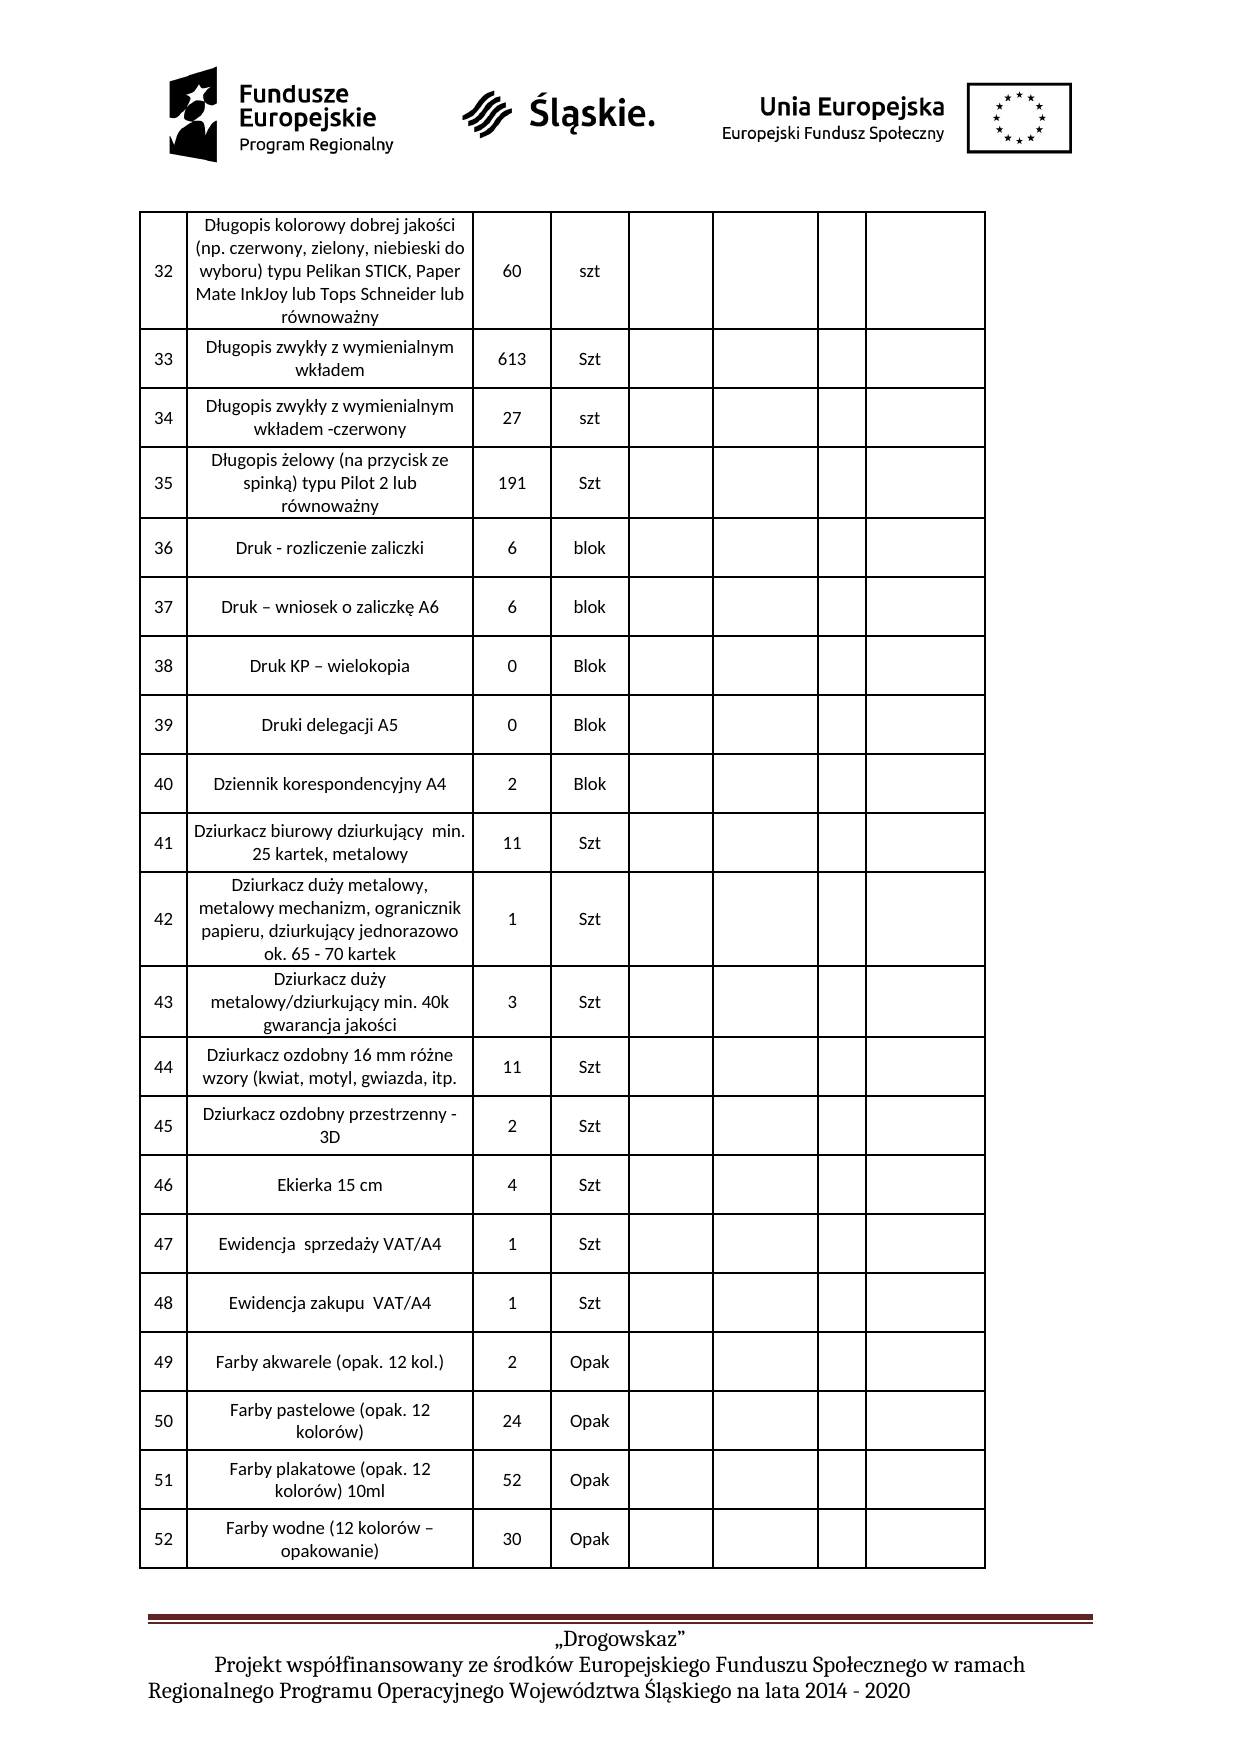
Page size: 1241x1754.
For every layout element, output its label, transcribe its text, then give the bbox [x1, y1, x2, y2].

table_cell 0 [474, 696, 550, 753]
table_cell Szt [552, 1215, 628, 1272]
table_cell [630, 578, 712, 635]
table_cell [819, 873, 865, 965]
table_cell Długopis żelowy (na przycisk ze spinką) typu Pilot 2 lub równoważny [188, 448, 472, 517]
table_cell [819, 755, 865, 812]
table_cell 36 [141, 519, 186, 576]
table_cell Dziurkacz biurowy dziurkujący min. 25 kartek, metalowy [188, 814, 472, 871]
table_cell 30 [474, 1510, 550, 1567]
table_cell 33 [141, 330, 186, 387]
table_cell Szt [552, 814, 628, 871]
table_cell [819, 578, 865, 635]
table_cell [714, 1510, 817, 1567]
table_cell [819, 519, 865, 576]
table_cell 27 [474, 389, 550, 446]
table_cell 52 [141, 1510, 186, 1567]
table_cell Opak [552, 1510, 628, 1567]
table_cell [819, 389, 865, 446]
table_cell [714, 1156, 817, 1213]
table_cell [867, 1274, 984, 1331]
table_cell [630, 389, 712, 446]
table_cell [867, 213, 984, 328]
table_cell 11 [474, 814, 550, 871]
table_cell [867, 814, 984, 871]
table_cell Szt [552, 1274, 628, 1331]
table_cell Blok [552, 637, 628, 694]
table_cell [867, 330, 984, 387]
table_cell [819, 330, 865, 387]
table_cell Opak [552, 1451, 628, 1508]
table_cell [867, 1097, 984, 1154]
table_cell [819, 1274, 865, 1331]
table_cell [867, 873, 984, 965]
table_cell [714, 578, 817, 635]
table_cell Druk - rozliczenie zaliczki [188, 519, 472, 576]
table_cell [867, 1451, 984, 1508]
table_cell 40 [141, 755, 186, 812]
table_cell [714, 213, 817, 328]
table_cell Farby akwarele (opak. 12 kol.) [188, 1333, 472, 1390]
table_cell 35 [141, 448, 186, 517]
table_cell [630, 448, 712, 517]
table_cell 11 [474, 1038, 550, 1095]
table_cell 51 [141, 1451, 186, 1508]
table_cell [867, 519, 984, 576]
table_cell Szt [552, 967, 628, 1036]
table_cell Ewidencja zakupu VAT/A4 [188, 1274, 472, 1331]
table_cell [819, 967, 865, 1036]
table_cell [714, 1451, 817, 1508]
table_cell [819, 1333, 865, 1390]
table_cell [714, 1274, 817, 1331]
table_cell [819, 637, 865, 694]
table_cell [630, 1451, 712, 1508]
table_cell 45 [141, 1097, 186, 1154]
table_cell Opak [552, 1333, 628, 1390]
table_cell [819, 696, 865, 753]
table_cell 191 [474, 448, 550, 517]
table_cell [714, 1215, 817, 1272]
table_cell [630, 1392, 712, 1449]
table_cell Szt [552, 873, 628, 965]
table_cell 6 [474, 578, 550, 635]
table_cell [714, 873, 817, 965]
table_cell [630, 1510, 712, 1567]
table_cell [714, 1097, 817, 1154]
table_cell 1 [474, 1215, 550, 1272]
table_cell [714, 1333, 817, 1390]
table_cell [630, 637, 712, 694]
table_cell 46 [141, 1156, 186, 1213]
table_cell [867, 696, 984, 753]
table_cell 32 [141, 213, 186, 328]
table_cell Ekierka 15 cm [188, 1156, 472, 1213]
table_cell 38 [141, 637, 186, 694]
table_cell 39 [141, 696, 186, 753]
table_cell blok [552, 519, 628, 576]
table_cell [819, 1156, 865, 1213]
table_cell Długopis kolorowy dobrej jakości (np. czerwony, zielony, niebieski do wyboru) typu Pelikan STICK, Paper Mate InkJoy lub Tops Schneider lub równoważny [188, 213, 472, 328]
table_cell [819, 1038, 865, 1095]
table_cell 43 [141, 967, 186, 1036]
table_cell Dziurkacz ozdobny przestrzenny - 3D [188, 1097, 472, 1154]
table_cell 44 [141, 1038, 186, 1095]
table_cell [819, 814, 865, 871]
table_cell [630, 755, 712, 812]
table_cell [714, 519, 817, 576]
table_cell 0 [474, 637, 550, 694]
table_cell Szt [552, 1156, 628, 1213]
table_cell 41 [141, 814, 186, 871]
table_cell Długopis zwykły z wymienialnym wkładem [188, 330, 472, 387]
table_cell Druk – wniosek o zaliczkę A6 [188, 578, 472, 635]
table_cell 1 [474, 873, 550, 965]
table_cell [867, 1156, 984, 1213]
table_cell 49 [141, 1333, 186, 1390]
table_cell [630, 330, 712, 387]
table_cell [630, 814, 712, 871]
table_cell Farby wodne (12 kolorów – opakowanie) [188, 1510, 472, 1567]
table_cell [630, 1038, 712, 1095]
table_cell [819, 1392, 865, 1449]
table_cell [867, 1392, 984, 1449]
table_cell Szt [552, 1038, 628, 1095]
table_cell [630, 967, 712, 1036]
table_cell [714, 448, 817, 517]
table_cell Dziurkacz duży metalowy, metalowy mechanizm, ogranicznik papieru, dziurkujący jednorazowo ok. 65 - 70 kartek [188, 873, 472, 965]
table_cell [714, 330, 817, 387]
table_cell Farby plakatowe (opak. 12 kolorów) 10ml [188, 1451, 472, 1508]
table_cell Dziurkacz ozdobny 16 mm różne wzory (kwiat, motyl, gwiazda, itp. [188, 1038, 472, 1095]
table_cell Długopis zwykły z wymienialnym wkładem -czerwony [188, 389, 472, 446]
table_cell [714, 637, 817, 694]
table_cell 2 [474, 1097, 550, 1154]
table_cell [867, 1038, 984, 1095]
table_cell [867, 578, 984, 635]
table_cell 1 [474, 1274, 550, 1331]
table_cell [867, 1215, 984, 1272]
table_cell Szt [552, 1097, 628, 1154]
table_cell [819, 1510, 865, 1567]
table_cell [714, 967, 817, 1036]
table_cell [867, 967, 984, 1036]
table_cell [630, 1274, 712, 1331]
table_cell 34 [141, 389, 186, 446]
picture [147, 44, 1094, 184]
table_cell [714, 814, 817, 871]
table_cell [714, 1038, 817, 1095]
table_cell 50 [141, 1392, 186, 1449]
table_cell [630, 1156, 712, 1213]
table_cell 3 [474, 967, 550, 1036]
table_cell Szt [552, 448, 628, 517]
table_cell [714, 1392, 817, 1449]
table_cell 47 [141, 1215, 186, 1272]
table_cell [819, 1097, 865, 1154]
table_cell [819, 1215, 865, 1272]
table_cell [630, 1215, 712, 1272]
table_cell [819, 1451, 865, 1508]
table_cell Ewidencja sprzedaży VAT/A4 [188, 1215, 472, 1272]
table_cell [867, 755, 984, 812]
table_cell [630, 696, 712, 753]
table_cell [867, 637, 984, 694]
table_cell 613 [474, 330, 550, 387]
table_cell [867, 1510, 984, 1567]
table_cell [630, 1097, 712, 1154]
table_cell 48 [141, 1274, 186, 1331]
table_cell [630, 1333, 712, 1390]
table_cell Farby pastelowe (opak. 12 kolorów) [188, 1392, 472, 1449]
table_cell 24 [474, 1392, 550, 1449]
table_cell Druk KP – wielokopia [188, 637, 472, 694]
table_cell szt [552, 213, 628, 328]
table_cell Blok [552, 696, 628, 753]
table_cell 37 [141, 578, 186, 635]
table_cell [867, 448, 984, 517]
table_cell [714, 696, 817, 753]
table_cell [714, 755, 817, 812]
table_cell Dziennik korespondencyjny A4 [188, 755, 472, 812]
table_cell [867, 1333, 984, 1390]
table_cell blok [552, 578, 628, 635]
table_cell [630, 519, 712, 576]
table_cell szt [552, 389, 628, 446]
table_cell 4 [474, 1156, 550, 1213]
table_cell 60 [474, 213, 550, 328]
table_cell [630, 873, 712, 965]
table_cell [819, 213, 865, 328]
table_cell Szt [552, 330, 628, 387]
table_cell 2 [474, 1333, 550, 1390]
table_cell Druki delegacji A5 [188, 696, 472, 753]
table_cell 6 [474, 519, 550, 576]
table_cell [630, 213, 712, 328]
table_cell Blok [552, 755, 628, 812]
table_cell Opak [552, 1392, 628, 1449]
table_cell [867, 389, 984, 446]
table_cell 52 [474, 1451, 550, 1508]
table_cell [714, 389, 817, 446]
table_cell Dziurkacz duży metalowy/dziurkujący min. 40k gwarancja jakości [188, 967, 472, 1036]
table_cell 42 [141, 873, 186, 965]
table_cell [819, 448, 865, 517]
table_cell 2 [474, 755, 550, 812]
